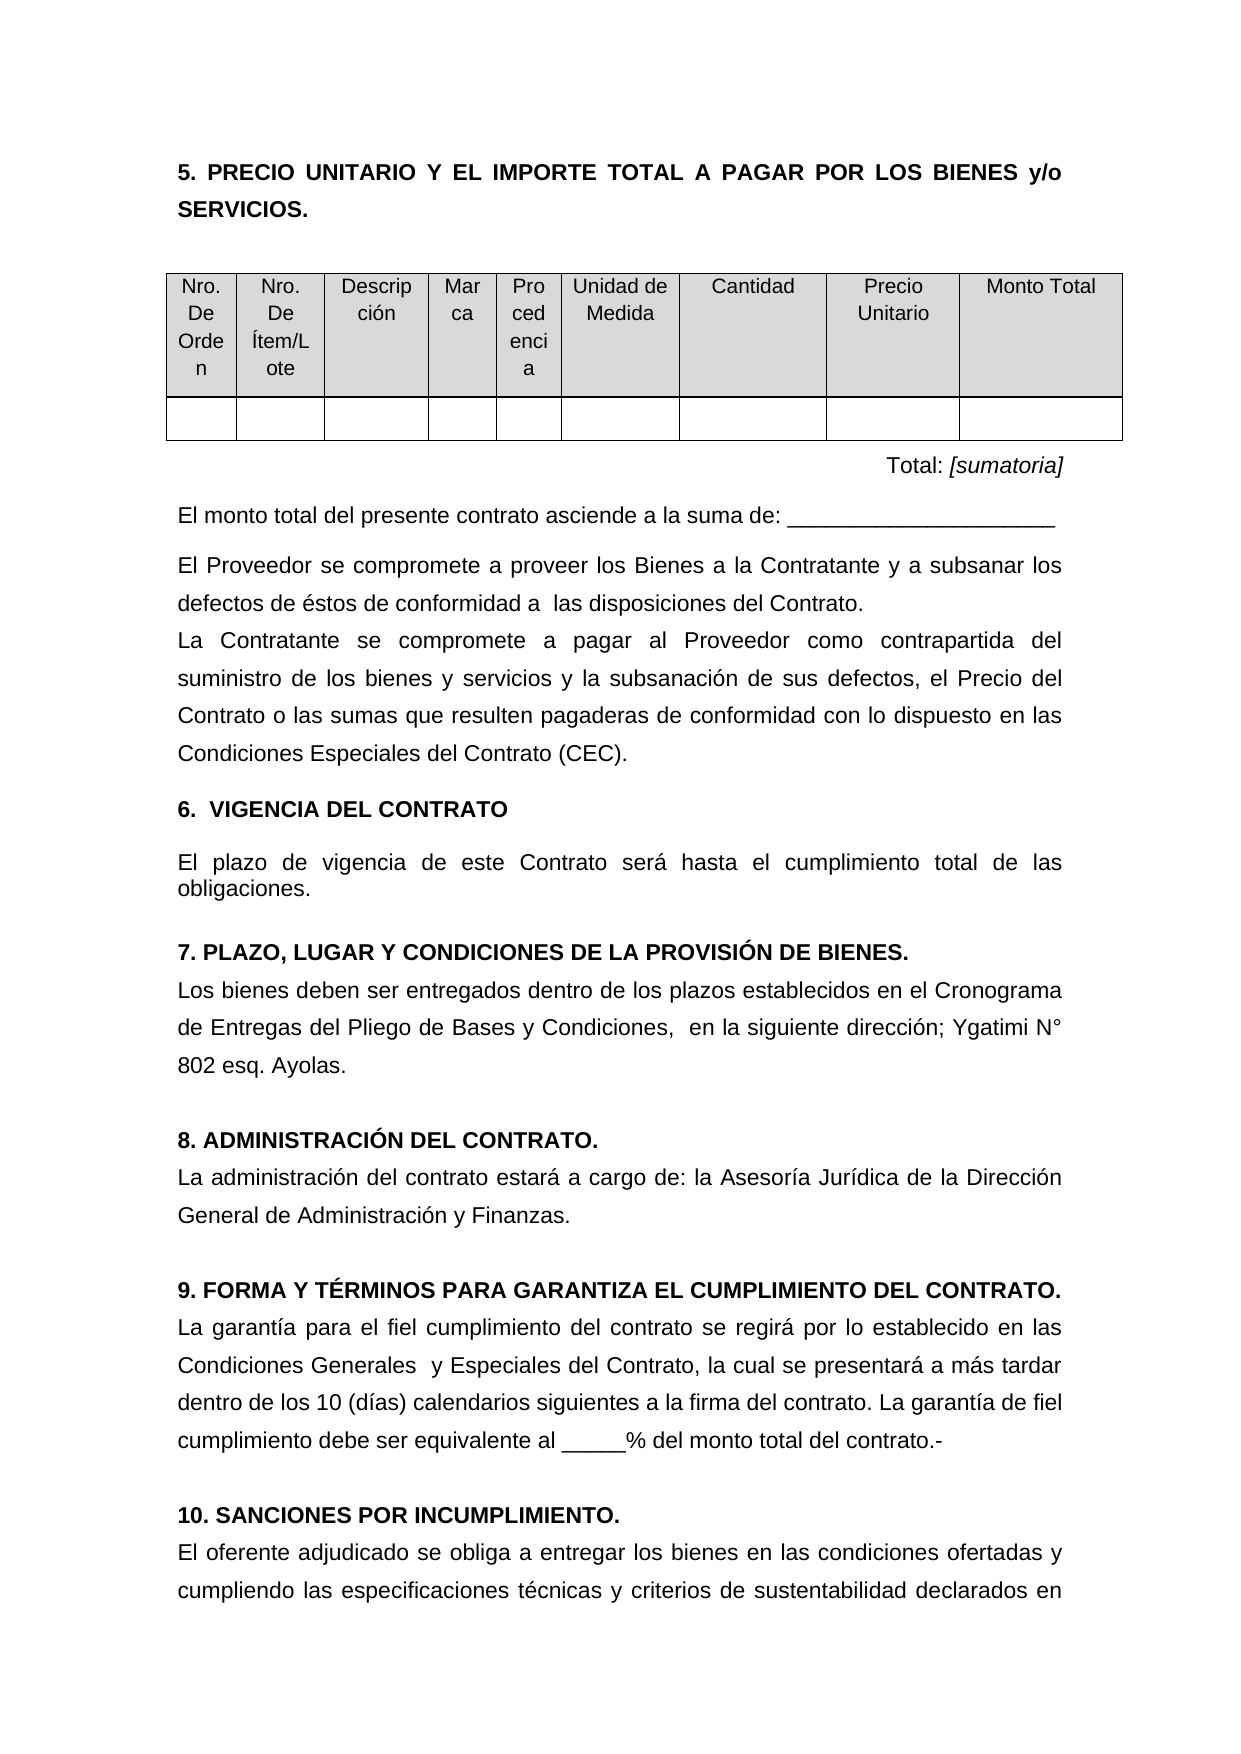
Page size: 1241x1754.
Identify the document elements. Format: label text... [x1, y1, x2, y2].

table_header Monto Total [960, 274, 1122, 396]
text 7. PLAZO, LUGAR Y CONDICIONES DE LA PROVISIÓN DE BIENES. [177, 928, 1063, 965]
table_header Descripción [325, 274, 428, 396]
table_header Unidad de Medida [562, 274, 679, 396]
table_cell [167, 398, 236, 440]
text La garantía para el fiel cumplimiento del contrato se regirá por lo establecido en las Condiciones Generales y Especiales del Contrato, la cual se presentará a más tardar dentro de los 10 (días) calendarios siguientes a la firma del contrato. La garantía de fiel cumplimiento debe ser equivalente al _____% del monto total del contrato.- [177, 1303, 1063, 1453]
table_cell [325, 398, 428, 440]
table_header Marca [429, 274, 496, 396]
text 6. VIGENCIA DEL CONTRATO [177, 785, 1063, 822]
table_header Cantidad [680, 274, 826, 396]
list La Contratante se compromete a pagar al Proveedor como contrapartida del suministro de los bienes y servicios y la subsanación de sus defectos, el Precio del Contrato o las sumas que resulten pagaderas de conformidad con lo dispuesto en las Condiciones Especiales del Contrato (CEC). [177, 616, 1063, 766]
table_cell [680, 398, 826, 440]
text 10. SANCIONES POR INCUMPLIMIENTO. [177, 1490, 1063, 1528]
table_cell [562, 398, 679, 440]
table_header Nro. De Ítem/Lote [237, 274, 324, 396]
text Total: [sumatoria] [177, 441, 1063, 479]
text Los bienes deben ser entregados dentro de los plazos establecidos en el Cronograma de Entregas del Pliego de Bases y Condiciones, en la siguiente dirección; Ygatimi N° 802 esq. Ayolas. [177, 965, 1063, 1078]
text 9. FORMA Y TÉRMINOS PARA GARANTIZA EL CUMPLIMIENTO DEL CONTRATO. [177, 1265, 1063, 1303]
table_header Procedencia [497, 274, 561, 396]
text El monto total del presente contrato asciende a la suma de: _____________________ [177, 491, 1063, 529]
table_header Nro. De Orden [167, 274, 236, 396]
table_cell [429, 398, 496, 440]
text 8. ADMINISTRACIÓN DEL CONTRATO. [177, 1115, 1063, 1153]
text 5. PRECIO UNITARIO Y EL IMPORTE TOTAL A PAGAR POR LOS BIENES y/o SERVICIOS. [177, 148, 1063, 223]
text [177, 1528, 1063, 1603]
text El plazo de vigencia de este Contrato será hasta el cumplimiento total de las obligaciones. [177, 849, 1063, 902]
text La administración del contrato estará a cargo de: la Asesoría Jurídica de la Dirección General de Administración y Finanzas. [177, 1153, 1063, 1228]
table_cell [827, 398, 959, 440]
table_cell [237, 398, 324, 440]
table_cell [497, 398, 561, 440]
table_cell [960, 398, 1122, 440]
text El Proveedor se compromete a proveer los Bienes a la Contratante y a subsanar los defectos de éstos de conformidad a las disposiciones del Contrato. [177, 541, 1063, 616]
table_header Precio Unitario [827, 274, 959, 396]
